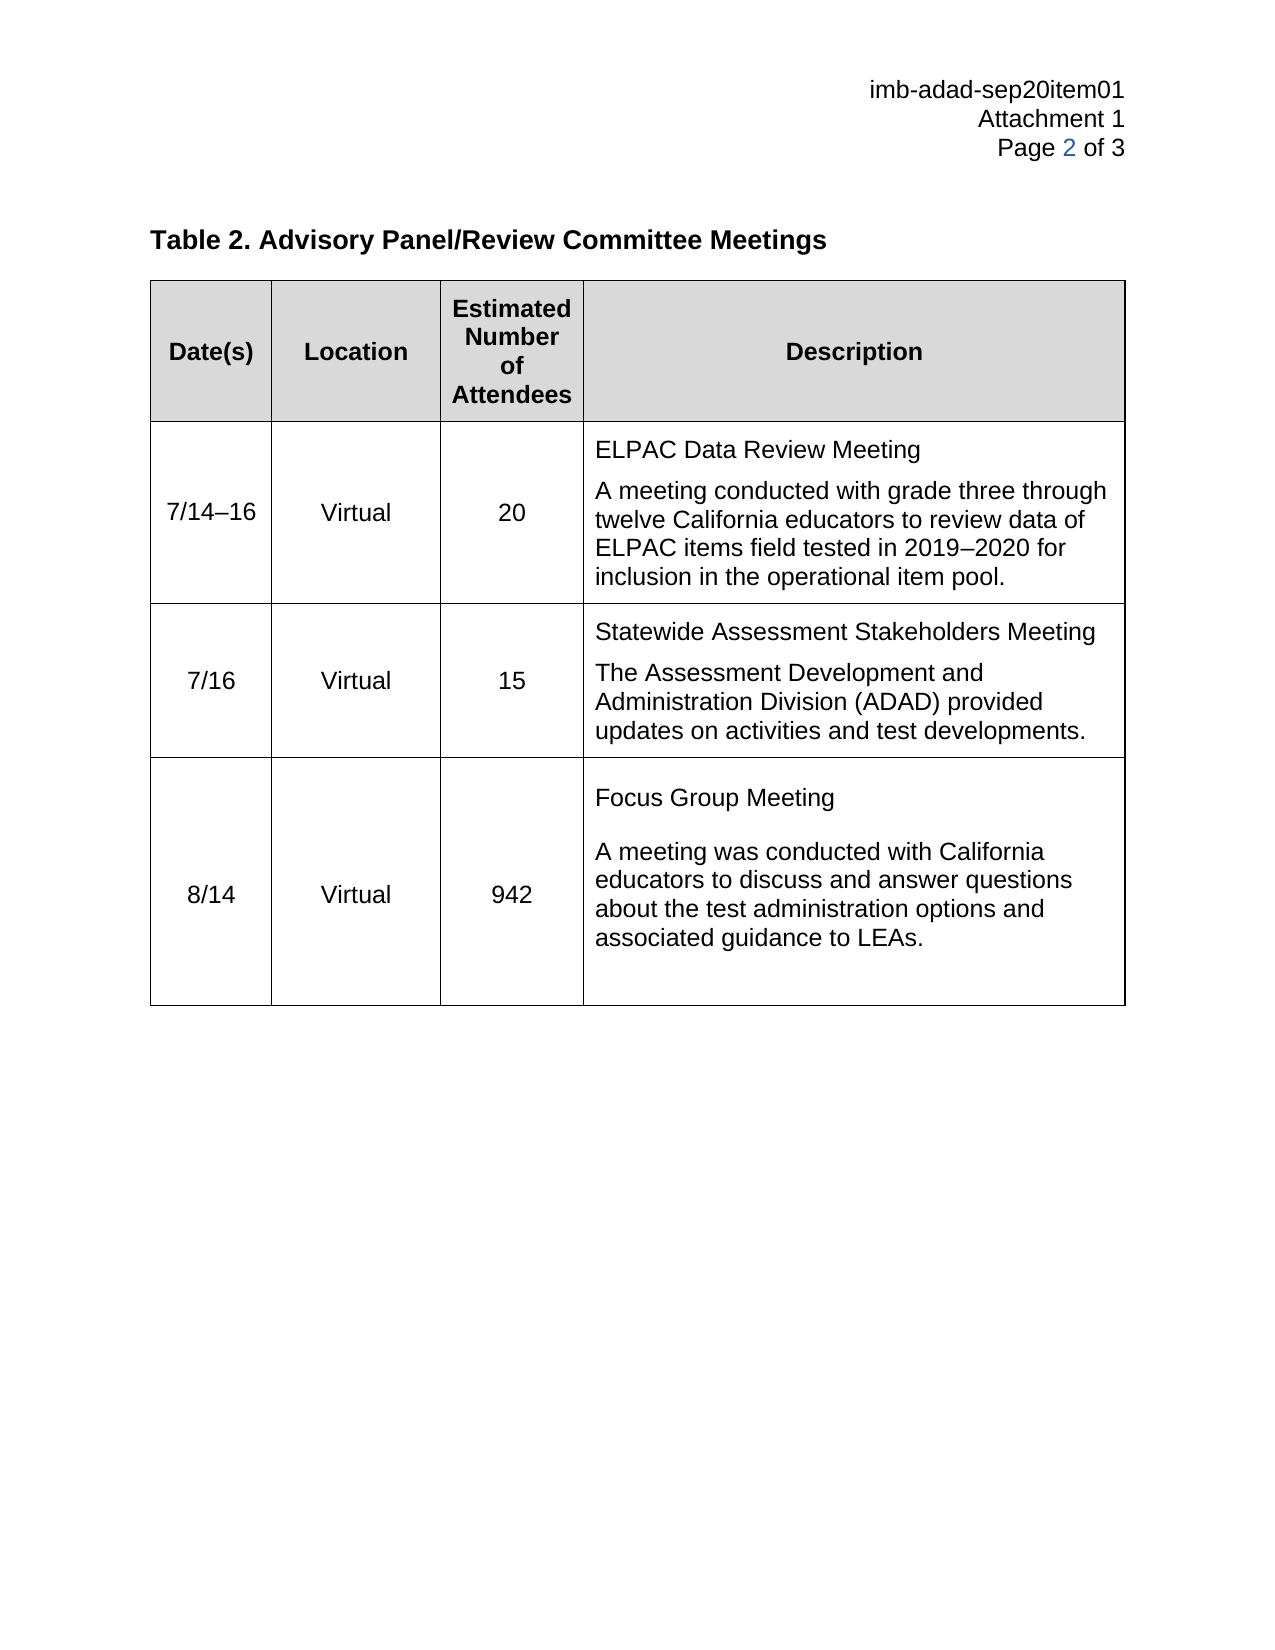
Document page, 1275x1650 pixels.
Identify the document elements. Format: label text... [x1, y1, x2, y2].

table_cell 15 [441, 604, 583, 757]
text Table 2. Advisory Panel/Review Committee Meetings [150, 224, 1125, 255]
table_cell ELPAC Data Review Meeting A meeting conducted with grade three through twelve California educators to review data of ELPAC items field tested in 2019–2020 for inclusion in the operational item pool. [584, 422, 1124, 603]
table_header Date(s) [151, 281, 271, 421]
table_cell Virtual [272, 604, 440, 757]
table_cell 20 [441, 422, 583, 603]
table_header Estimated Number of Attendees [441, 281, 583, 421]
table_cell 8/14 [151, 758, 271, 1005]
table_cell 942 [441, 758, 583, 1005]
table_header Location [272, 281, 440, 421]
table_cell Virtual [272, 422, 440, 603]
table_cell 7/16 [151, 604, 271, 757]
table_cell Statewide Assessment Stakeholders Meeting The Assessment Development and Administration Division (ADAD) provided updates on activities and test developments. [584, 604, 1124, 757]
table_header Description [584, 281, 1124, 421]
table_cell Focus Group Meeting A meeting was conducted with California educators to discuss and answer questions about the test administration options and associated guidance to LEAs. [584, 758, 1124, 1005]
table_cell 7/14–16 [151, 422, 271, 603]
table_cell Virtual [272, 758, 440, 1005]
